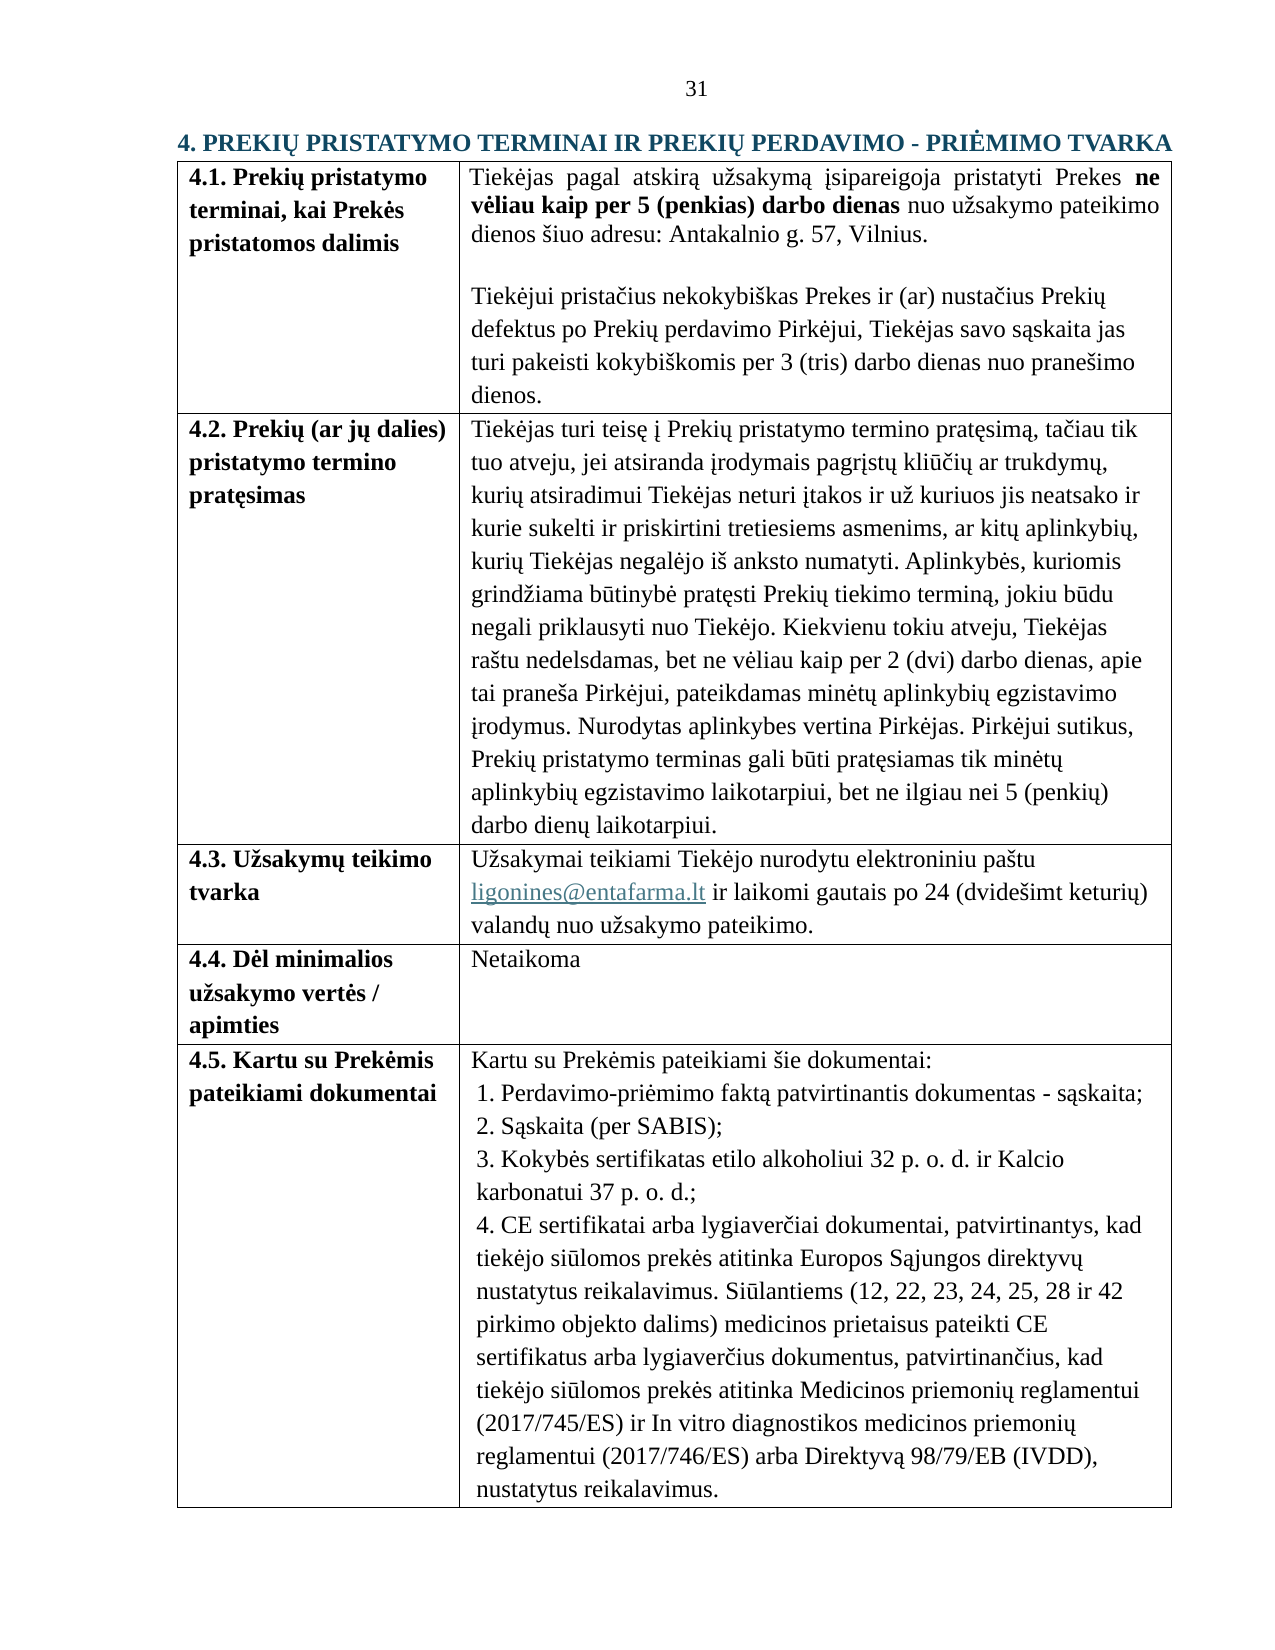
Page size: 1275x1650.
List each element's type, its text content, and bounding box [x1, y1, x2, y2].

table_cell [178, 1045, 459, 1507]
table_cell Užsakymai teikiami Tiekėjo nurodytu elektroniniu paštu ligonines@entafarma.lt ir laikomi gautais po 24 (dvidešimt keturių) valandų nuo užsakymo pateikimo. [460, 845, 1171, 943]
table_cell 4.2. Prekių (ar jų dalies) pristatymo termino pratęsimas [178, 414, 459, 843]
table_cell 4.3. Užsakymų teikimo tvarka [178, 845, 459, 943]
table_cell Tiekėjas turi teisę į Prekių pristatymo termino pratęsimą, tačiau tik tuo atveju, jei atsiranda įrodymais pagrįstų kliūčių ar trukdymų, kurių atsiradimui Tiekėjas neturi įtakos ir už kuriuos jis neatsako ir kurie sukelti ir priskirtini tretiesiems asmenims, ar kitų aplinkybių, kurių Tiekėjas negalėjo iš anksto numatyti. Aplinkybės, kuriomis grindžiama būtinybė pratęsti Prekių tiekimo terminą, jokiu būdu negali priklausyti nuo Tiekėjo. Kiekvienu tokiu atveju, Tiekėjas raštu nedelsdamas, bet ne vėliau kaip per 2 (dvi) darbo dienas, apie tai praneša Pirkėjui, pateikdamas minėtų aplinkybių egzistavimo įrodymus. Nurodytas aplinkybes vertina Pirkėjas. Pirkėjui sutikus, Prekių pristatymo terminas gali būti pratęsiamas tik minėtų aplinkybių egzistavimo laikotarpiui, bet ne ilgiau nei 5 (penkių) darbo dienų laikotarpiui. [460, 414, 1171, 843]
table_header Tiekėjas pagal atskirą užsakymą įsipareigoja pristatyti Prekes ne vėliau kaip per 5 (penkias) darbo dienas nuo užsakymo pateikimo dienos šiuo adresu: Antakalnio g. 57, Vilnius. Tiekėjui pristačius nekokybiškas Prekes ir (ar) nustačius Prekių defektus po Prekių perdavimo Pirkėjui, Tiekėjas savo sąskaita jas turi pakeisti kokybiškomis per 3 (tris) darbo dienas nuo pranešimo dienos. [460, 162, 1171, 413]
table_cell Netaikoma [460, 945, 1171, 1044]
table_header 4.1. Prekių pristatymo terminai, kai Prekės pristatomos dalimis [178, 162, 459, 413]
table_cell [460, 1045, 1171, 1507]
table_cell 4.4. Dėl minimalios užsakymo vertės / apimties [178, 945, 459, 1044]
subtitle 4. PREKIŲ PRISTATYMO TERMINAI IR PREKIŲ PERDAVIMO - PRIĖMIMO TVARKA [177, 128, 1216, 156]
